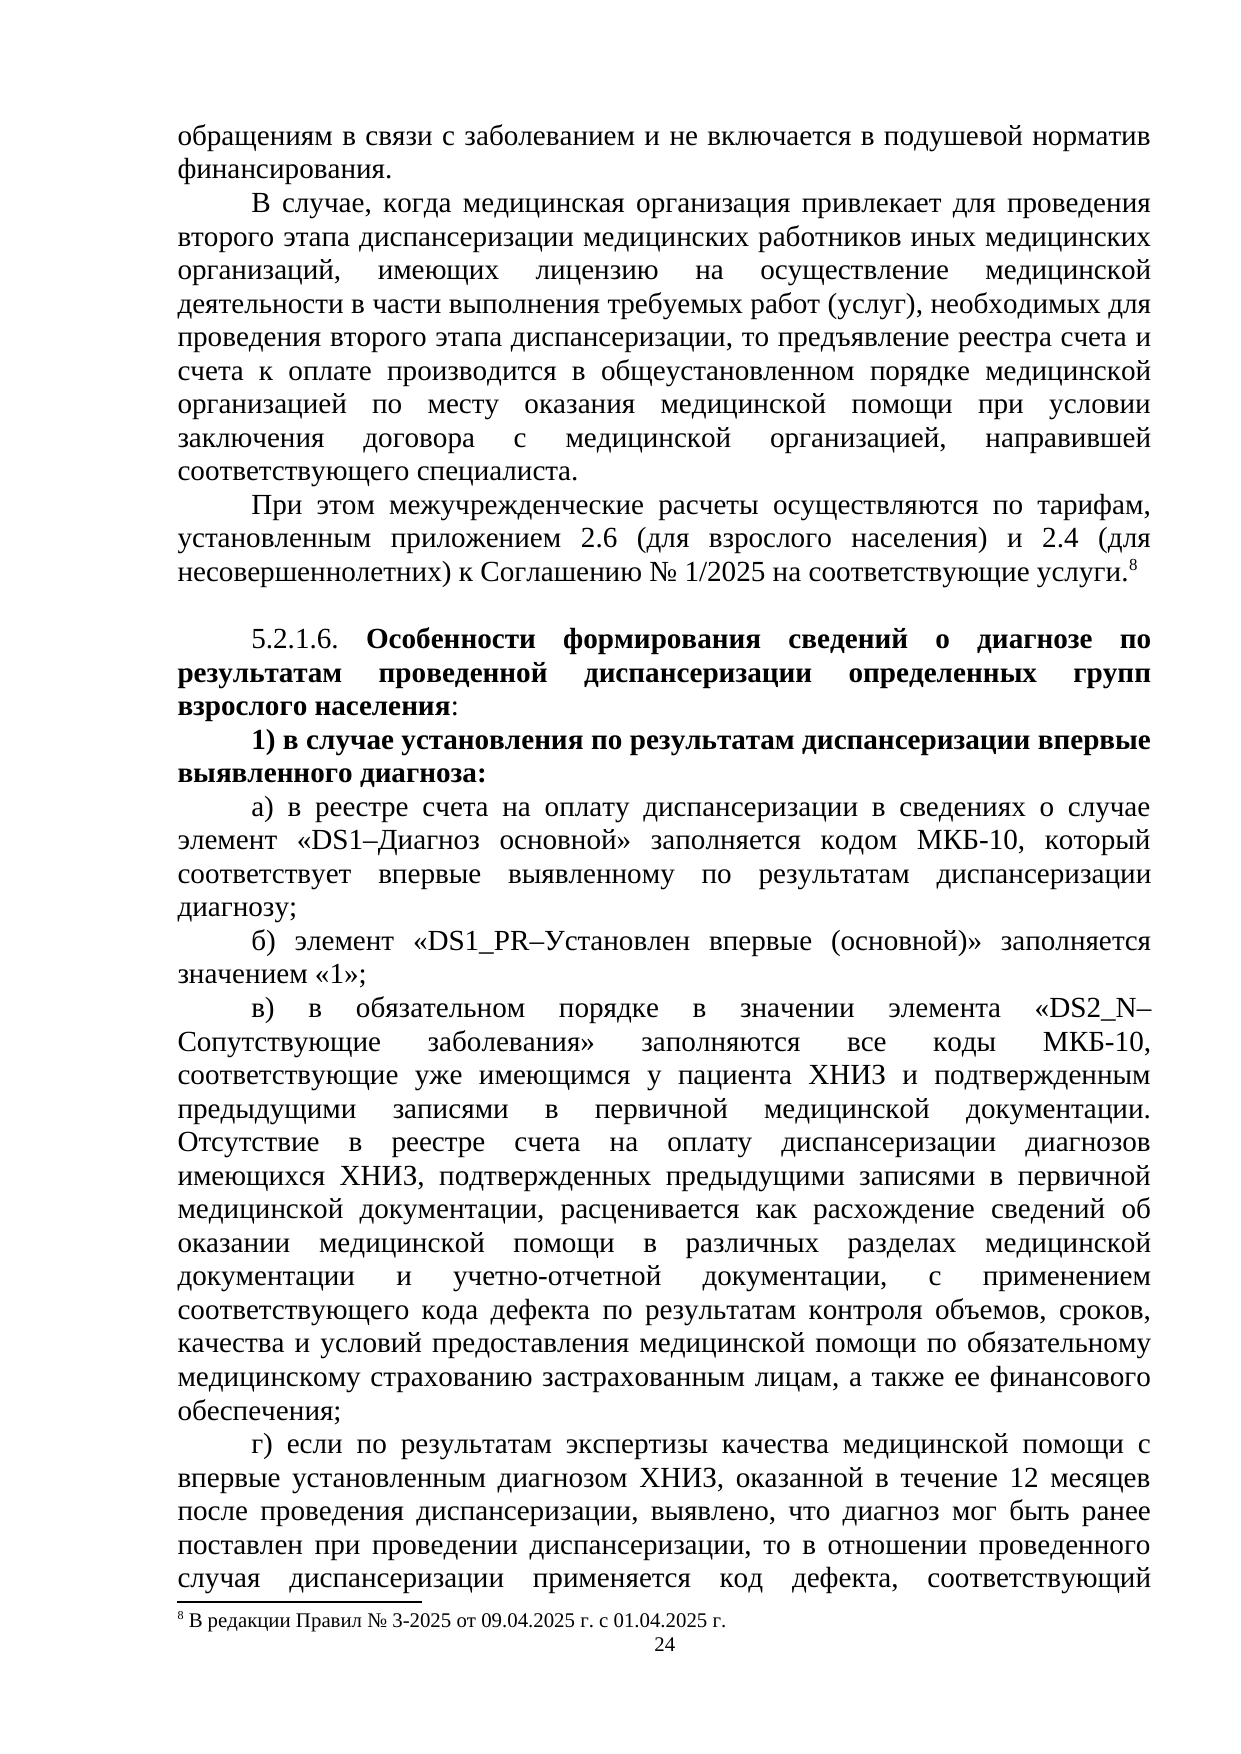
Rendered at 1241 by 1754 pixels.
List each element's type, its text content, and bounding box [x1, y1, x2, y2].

text а) в реестре счета на оплату диспансеризации в сведениях о случае элемент «DS1–Диагноз основной» заполняется кодом МКБ-10, который соответствует впервые выявленному по результатам диспансеризации диагнозу; [177, 789, 1152, 923]
text 1) в случае установления по результатам диспансеризации впервые выявленного диагноза: [177, 722, 1152, 789]
text В случае, когда медицинская организация привлекает для проведения второго этапа диспансеризации медицинских работников иных медицинских организаций, имеющих лицензию на осуществление медицинской деятельности в части выполнения требуемых работ (услуг), необходимых для проведения второго этапа диспансеризации, то предъявление реестра счета и счета к оплате производится в общеустановленном порядке медицинской организацией по месту оказания медицинской помощи при условии заключения договора с медицинской организацией, направившей соответствующего специалиста. [177, 185, 1152, 487]
text б) элемент «DS1_PR–Установлен впервые (основной)» заполняется значением «1»; [177, 923, 1152, 990]
text При этом межучрежденческие расчеты осуществляются по тарифам, установленным приложением 2.6 (для взрослого населения) и 2.4 (для несовершеннолетних) к Соглашению № 1/2025 на соответствующие услуги. [177, 487, 1152, 588]
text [177, 1426, 1152, 1594]
text 5.2.1.6. Особенности формирования сведений о диагнозе по результатам проведенной диспансеризации определенных групп взрослого населения: [177, 621, 1152, 722]
text в) в обязательном порядке в значении элемента «DS2_N–Сопутствующие заболевания» заполняются все коды МКБ-10, соответствующие уже имеющимся у пациента ХНИЗ и подтвержденным предыдущими записями в первичной медицинской документации. Отсутствие в реестре счета на оплату диспансеризации диагнозов имеющихся ХНИЗ, подтвержденных предыдущими записями в первичной медицинской документации, расценивается как расхождение сведений об оказании медицинской помощи в различных разделах медицинской документации и учетно-отчетной документации, с применением соответствующего кода дефекта по результатам контроля объемов, сроков, качества и условий предоставления медицинской помощи по обязательному медицинскому страхованию застрахованным лицам, а также ее финансового обеспечения; [177, 990, 1152, 1426]
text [177, 118, 1152, 185]
